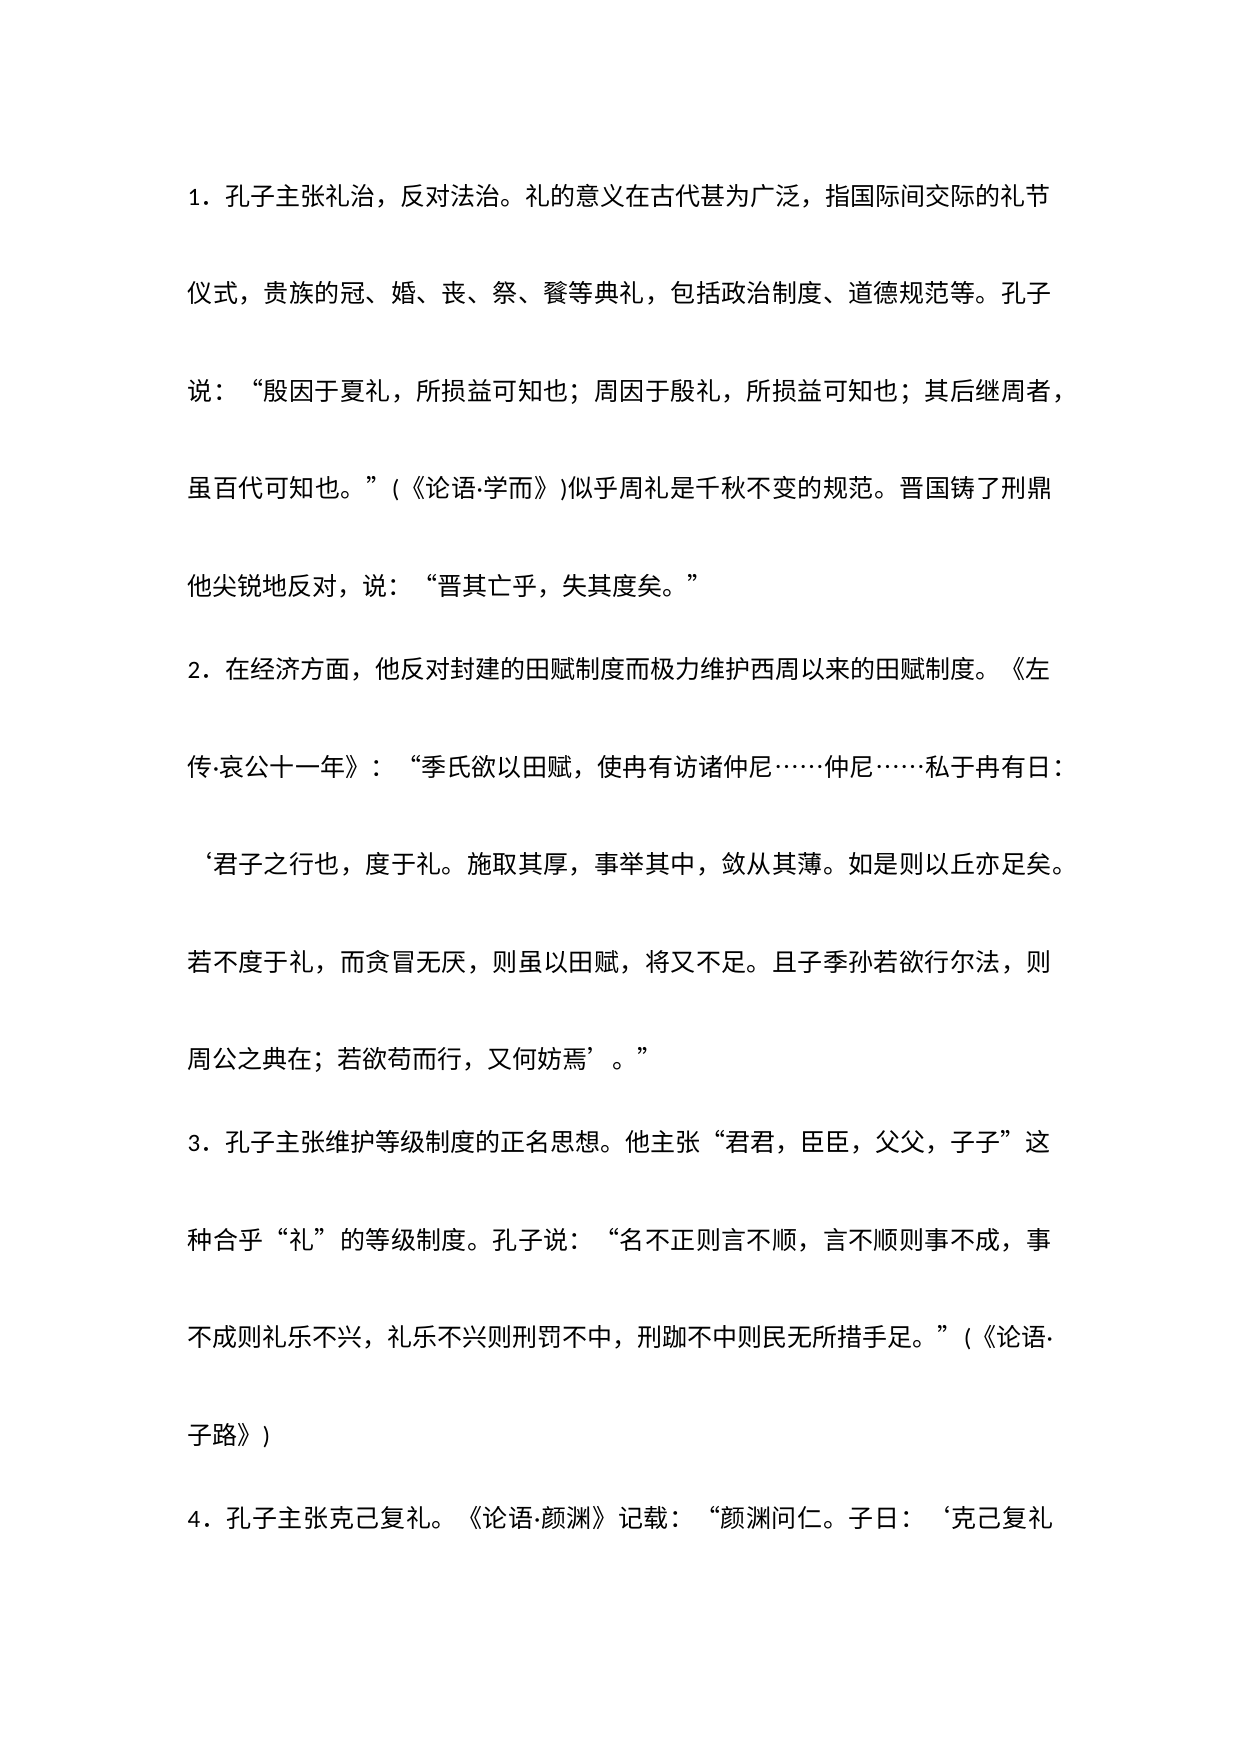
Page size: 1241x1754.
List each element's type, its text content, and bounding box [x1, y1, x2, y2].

text 3．孔子主张维护等级制度的正名思想。他主张“君君，臣臣，父父，子子”这种合乎“礼”的等级制度。孔子说：“名不正则言不顺，言不顺则事不成，事不成则礼乐不兴，礼乐不兴则刑罚不中，刑跏不中则民无所措手足。”(《论语·子路》) [187, 1108, 1053, 1466]
text 1．孔子主张礼治，反对法治。礼的意义在古代甚为广泛，指国际间交际的礼节仪式，贵族的冠、婚、丧、祭、餮等典礼，包括政治制度、道德规范等。孔子说：“殷因于夏礼，所损益可知也；周因于殷礼，所损益可知也；其后继周者，虽百代可知也。”(《论语·学而》)似乎周礼是千秋不变的规范。晋国铸了刑鼎，他尖锐地反对，说：“晋其亡乎，失其度矣。” [187, 162, 1053, 617]
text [187, 1484, 1053, 1549]
text 2．在经济方面，他反对封建的田赋制度而极力维护西周以来的田赋制度。《左传·哀公十一年》：“季氏欲以田赋，使冉有访诸仲尼……仲尼……私于冉有日：‘君子之行也，度于礼。施取其厚，事举其中，敛从其薄。如是则以丘亦足矣。若不度于礼，而贪冒无厌，则虽以田赋，将又不足。且子季孙若欲行尔法，则周公之典在；若欲苟而行，又何妨焉’。” [187, 635, 1053, 1090]
